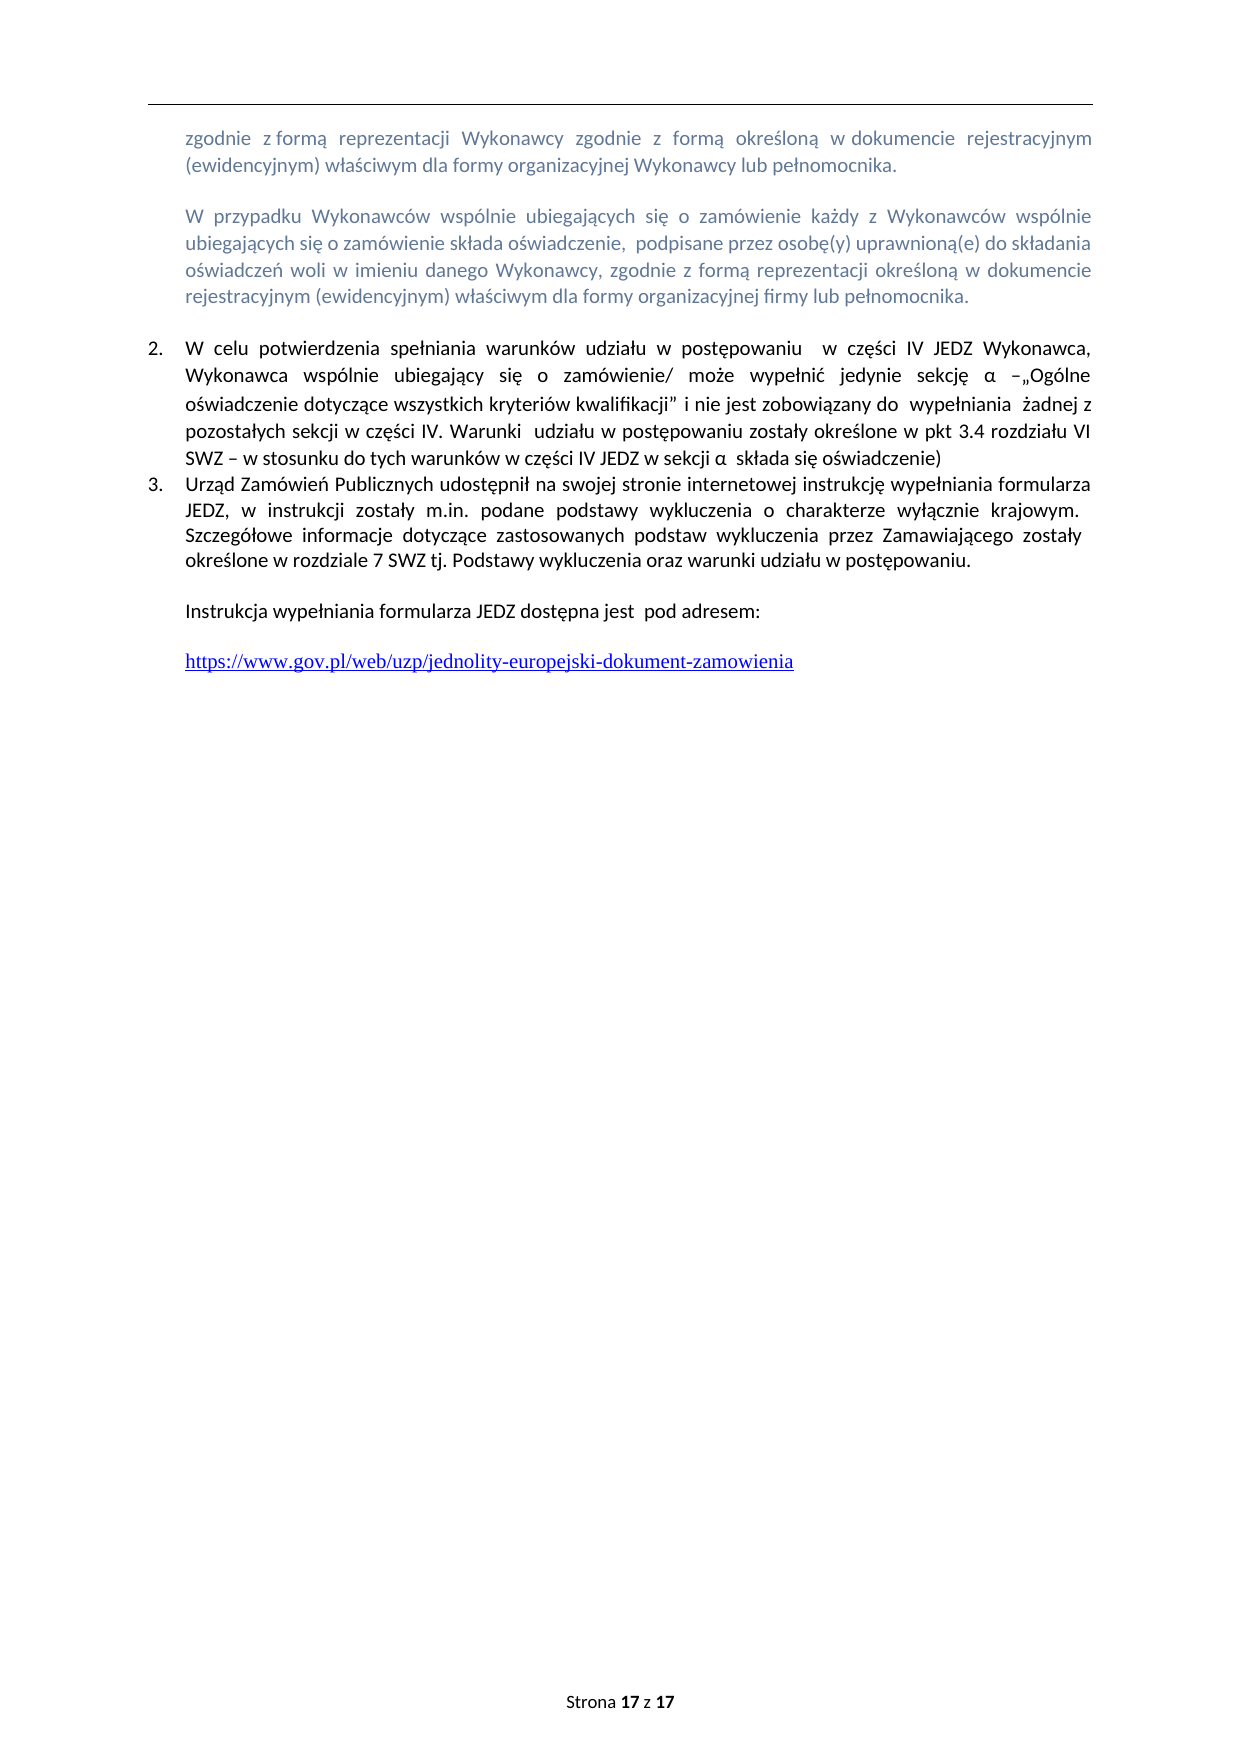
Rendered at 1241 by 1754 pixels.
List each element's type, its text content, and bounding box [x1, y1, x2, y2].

list W celu potwierdzenia spełniania warunków udziału w postępowaniu w części IV JEDZ Wykonawca, Wykonawca wspólnie ubiegający się o zamówienie/ może wypełnić jedynie sekcję α –„Ogólne oświadczenie dotyczące wszystkich kryteriów kwalifikacji” i nie jest zobowiązany do wypełniania żadnej z pozostałych sekcji w części IV. Warunki udziału w postępowaniu zostały określone w pkt 3.4 rozdziału VI SWZ – w stosunku do tych warunków w części IV JEDZ w sekcji α składa się oświadczenie) [148, 335, 1093, 470]
list https://www.gov.pl/web/uzp/jednolity-europejski-dokument-zamowienia [185, 649, 1093, 673]
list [148, 125, 1093, 177]
list W przypadku Wykonawców wspólnie ubiegających się o zamówienie każdy z Wykonawców wspólnie ubiegających się o zamówienie składa oświadczenie, podpisane przez osobę(y) uprawnioną(e) do składania oświadczeń woli w imieniu danego Wykonawcy, zgodnie z formą reprezentacji określoną w dokumencie rejestracyjnym (ewidencyjnym) właściwym dla formy organizacyjnej firmy lub pełnomocnika. [185, 204, 1093, 309]
list Instrukcja wypełniania formularza JEDZ dostępna jest pod adresem: [185, 598, 1093, 624]
list Urząd Zamówień Publicznych udostępnił na swojej stronie internetowej instrukcję wypełniania formularza JEDZ, w instrukcji zostały m.in. podane podstawy wykluczenia o charakterze wyłącznie krajowym. Szczegółowe informacje dotyczące zastosowanych podstaw wykluczenia przez Zamawiającego zostały określone w rozdziale 7 SWZ tj. Podstawy wykluczenia oraz warunki udziału w postępowaniu. [148, 471, 1093, 573]
